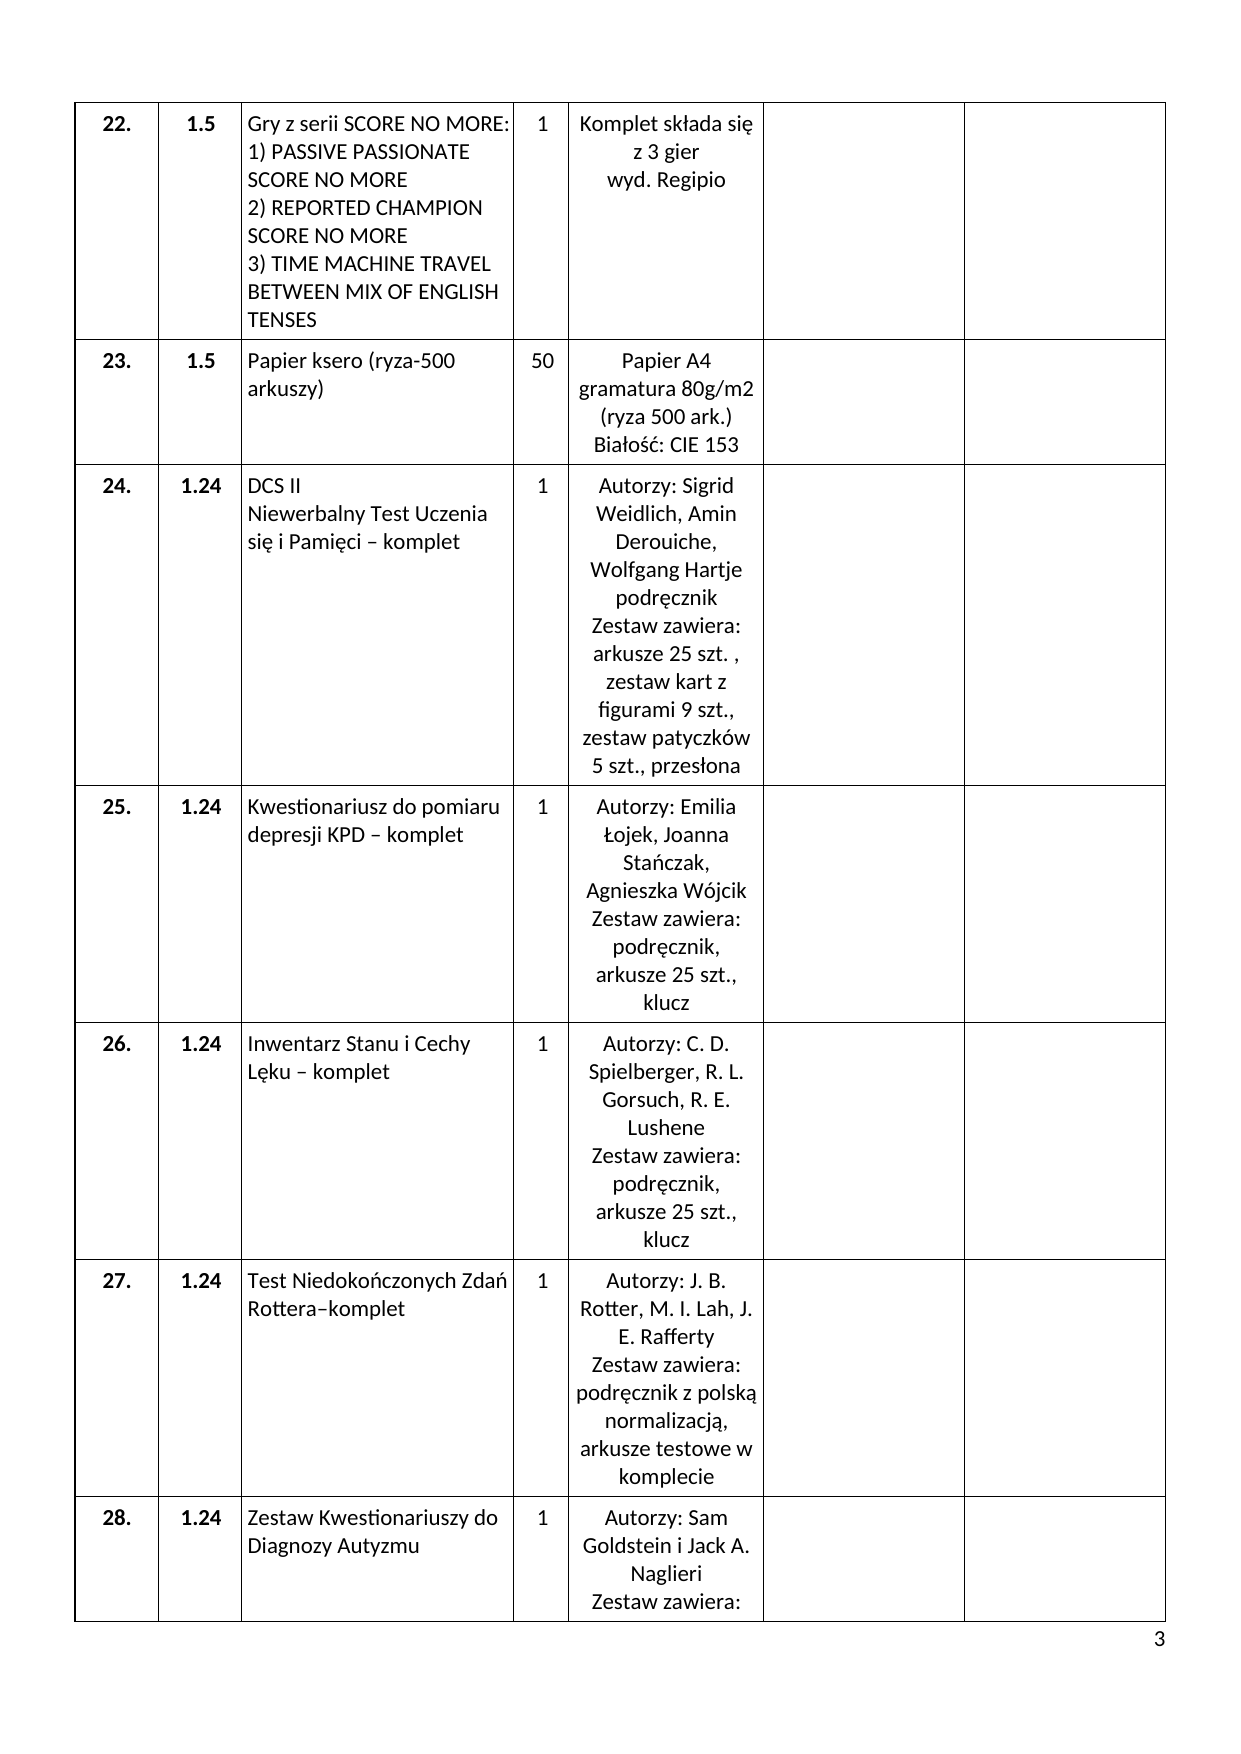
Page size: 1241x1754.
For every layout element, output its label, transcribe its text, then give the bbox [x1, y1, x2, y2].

table_cell [764, 1260, 964, 1496]
table_cell Autorzy: Emilia Łojek, Joanna Stańczak, Agnieszka Wójcik Zestaw zawiera: podręcznik, arkusze 25 szt., klucz [569, 786, 763, 1022]
table_cell Test Niedokończonych Zdań Rottera–komplet [242, 1260, 513, 1496]
table_cell [965, 465, 1165, 785]
table_cell [76, 340, 158, 464]
table_cell Gry z serii SCORE NO MORE: 1) PASSIVE PASSIONATE SCORE NO MORE 2) REPORTED CHAMPION SCORE NO MORE 3) TIME MACHINE TRAVEL BETWEEN MIX OF ENGLISH TENSES [242, 103, 513, 339]
table_cell 1 [514, 1023, 568, 1259]
table_cell 1.5 [159, 340, 241, 464]
table_cell [76, 1497, 158, 1621]
table_cell [965, 103, 1165, 339]
table_cell [76, 1260, 158, 1496]
table_cell 1 [514, 1260, 568, 1496]
table_cell [76, 103, 158, 339]
table_cell [76, 786, 158, 1022]
table_cell [965, 1023, 1165, 1259]
table_cell 1 [514, 465, 568, 785]
table_cell [76, 465, 158, 785]
table_cell 1 [514, 786, 568, 1022]
table_cell [764, 340, 964, 464]
table_cell [965, 340, 1165, 464]
table_cell [965, 786, 1165, 1022]
table_cell 1.24 [159, 786, 241, 1022]
table_cell [764, 1497, 964, 1621]
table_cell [242, 1497, 513, 1621]
table_cell [764, 786, 964, 1022]
table_cell Komplet składa się z 3 gier wyd. Regipio [569, 103, 763, 339]
table_cell Autorzy: Sigrid Weidlich, Amin Derouiche, Wolfgang Hartje podręcznik Zestaw zawiera: arkusze 25 szt. , zestaw kart z figurami 9 szt., zestaw patyczków 5 szt., przesłona [569, 465, 763, 785]
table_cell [569, 1497, 763, 1621]
table_cell 1.24 [159, 1023, 241, 1259]
table_cell Inwentarz Stanu i Cechy Lęku – komplet [242, 1023, 513, 1259]
table_cell Kwestionariusz do pomiaru depresji KPD – komplet [242, 786, 513, 1022]
table_cell [764, 103, 964, 339]
table_cell 1.5 [159, 103, 241, 339]
table_cell Autorzy: C. D. Spielberger, R. L. Gorsuch, R. E. Lushene Zestaw zawiera: podręcznik, arkusze 25 szt., klucz [569, 1023, 763, 1259]
table_cell [764, 465, 964, 785]
table_cell 1 [514, 103, 568, 339]
table_cell 1.24 [159, 1260, 241, 1496]
table_cell 1.24 [159, 1497, 241, 1621]
table_cell Papier A4 gramatura 80g/m2 (ryza 500 ark.) Białość: CIE 153 [569, 340, 763, 464]
table_cell Autorzy: J. B. Rotter, M. I. Lah, J. E. Rafferty Zestaw zawiera: podręcznik z polską normalizacją, arkusze testowe w komplecie [569, 1260, 763, 1496]
table_cell [965, 1260, 1165, 1496]
table_cell [76, 1023, 158, 1259]
table_cell 1.24 [159, 465, 241, 785]
table_cell [965, 1497, 1165, 1621]
table_cell DCS II Niewerbalny Test Uczenia się i Pamięci – komplet [242, 465, 513, 785]
table_cell 1 [514, 1497, 568, 1621]
table_cell Papier ksero (ryza-500 arkuszy) [242, 340, 513, 464]
table_cell 50 [514, 340, 568, 464]
table_cell [764, 1023, 964, 1259]
